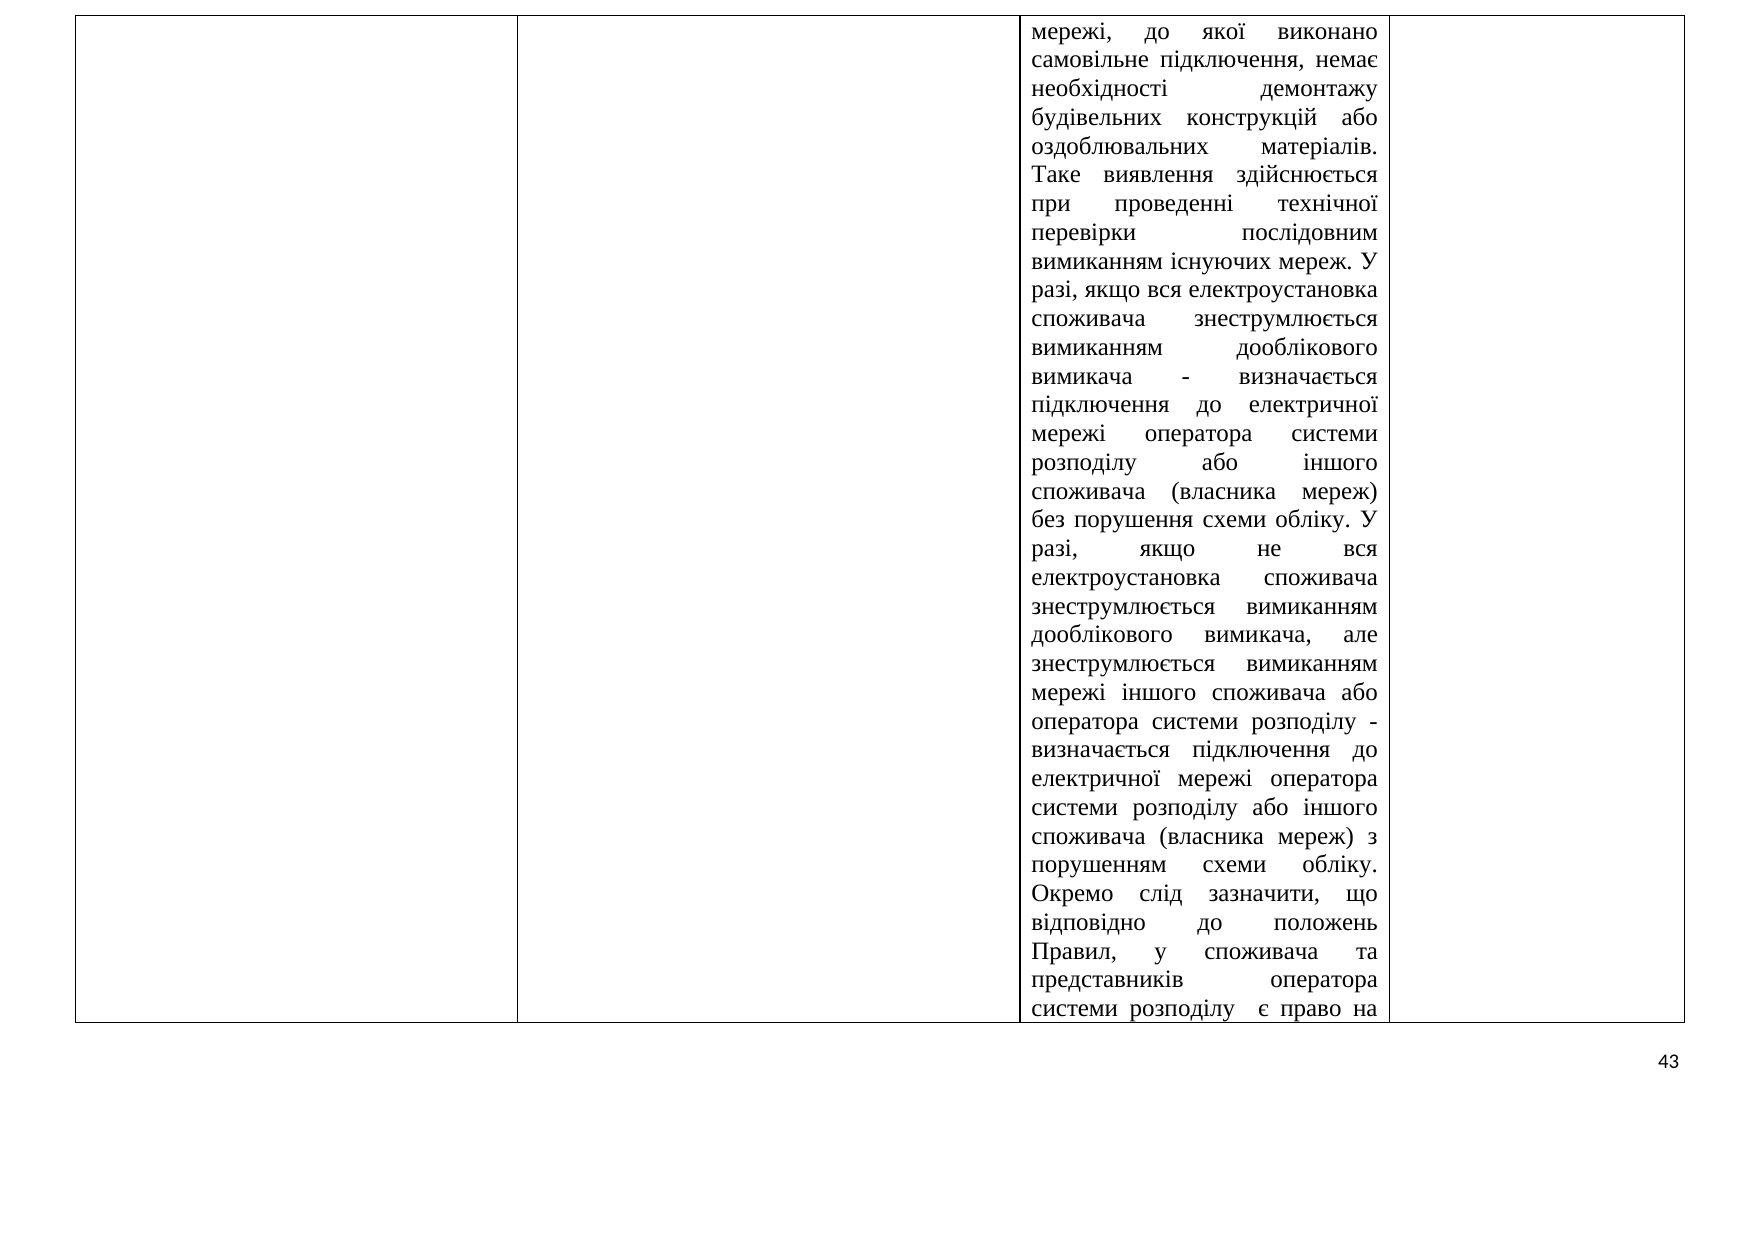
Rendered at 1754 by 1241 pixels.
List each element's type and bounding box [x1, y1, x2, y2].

table_cell [518, 16, 1019, 1022]
table_cell [1021, 16, 1389, 1022]
table_cell [1390, 16, 1684, 1022]
